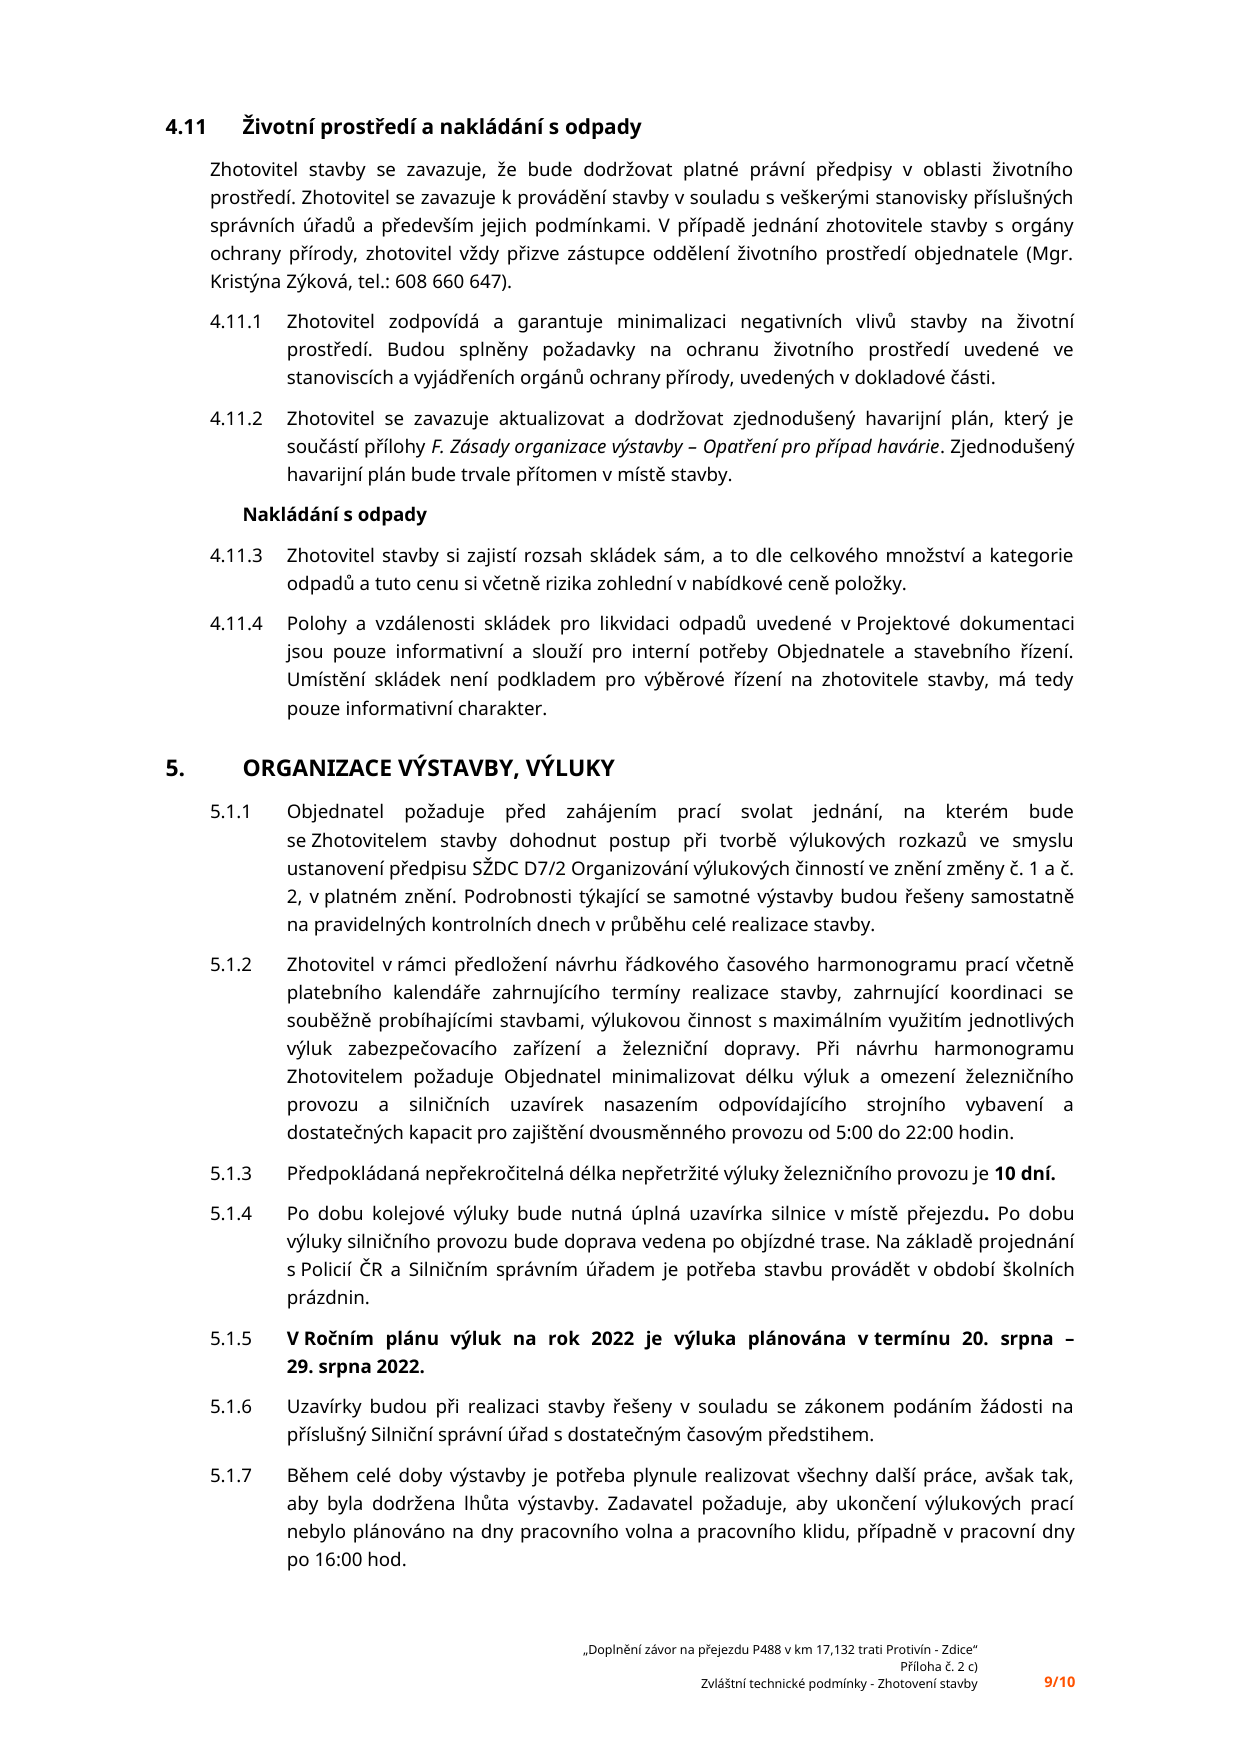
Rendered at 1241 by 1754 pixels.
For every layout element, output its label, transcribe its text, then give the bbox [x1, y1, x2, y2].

text Během celé doby výstavby je potřeba plynule realizovat všechny další práce, avšak tak, aby byla dodržena lhůta výstavby. Zadavatel požaduje, aby ukončení výlukových prací nebylo plánováno na dny pracovního volna a pracovního klidu, případně v pracovní dny po 16:00 hod. [210, 1462, 1075, 1572]
text ORGANIZACE VÝSTAVBY, VÝLUKY [165, 752, 1075, 783]
list Nakládání s odpady [242, 502, 1075, 527]
text Zhotovitel v rámci předložení návrhu řádkového časového harmonogramu prací včetně platebního kalendáře zahrnujícího termíny realizace stavby, zahrnující koordinaci se souběžně probíhajícími stavbami, výlukovou činnost s maximálním využitím jednotlivých výluk zabezpečovacího zařízení a železniční dopravy. Při návrhu harmonogramu Zhotovitelem požaduje Objednatel minimalizovat délku výluk a omezení železničního provozu a silničních uzavírek nasazením odpovídajícího strojního vybavení a dostatečných kapacit pro zajištění dvousměnného provozu od 5:00 do 22:00 hodin. [210, 951, 1075, 1145]
text Uzavírky budou při realizaci stavby řešeny v souladu se zákonem podáním žádosti na příslušný Silniční správní úřad s dostatečným časovým předstihem. [210, 1394, 1075, 1447]
text Po dobu kolejové výluky bude nutná úplná uzavírka silnice v místě přejezdu. Po dobu výluky silničního provozu bude doprava vedena po objízdné trase. Na základě projednání s Policií ČR a Silničním správním úřadem je potřeba stavbu provádět v období školních prázdnin. [210, 1201, 1075, 1310]
list Zhotovitel stavby se zavazuje, že bude dodržovat platné právní předpisy v oblasti životního prostředí. Zhotovitel se zavazuje k provádění stavby v souladu s veškerými stanovisky příslušných správních úřadů a především jejich podmínkami. V případě jednání zhotovitele stavby s orgány ochrany přírody, zhotovitel vždy přizve zástupce oddělení životního prostředí objednatele (Mgr. Kristýna Zýková, tel.: 608 660 647). [210, 156, 1075, 293]
text Zhotovitel stavby si zajistí rozsah skládek sám, a to dle celkového množství a kategorie odpadů a tuto cenu si včetně rizika zohlední v nabídkové ceně položky. [210, 542, 1075, 596]
text Objednatel požaduje před zahájením prací svolat jednání, na kterém bude se Zhotovitelem stavby dohodnut postup při tvorbě výlukových rozkazů ve smyslu ustanovení předpisu SŽDC D7/2 Organizování výlukových činností ve znění změny č. 1 a č. 2, v platném znění. Podrobnosti týkající se samotné výstavby budou řešeny samostatně na pravidelných kontrolních dnech v průběhu celé realizace stavby. [210, 799, 1075, 936]
text Předpokládaná nepřekročitelná délka nepřetržité výluky železničního provozu je 10 dní. [210, 1160, 1075, 1186]
text Životní prostředí a nakládání s odpady [165, 112, 1075, 141]
text V Ročním plánu výluk na rok 2022 je výluka plánována v termínu 20. srpna – 29. srpna 2022. [210, 1325, 1075, 1379]
text Zhotovitel zodpovídá a garantuje minimalizaci negativních vlivů stavby na životní prostředí. Budou splněny požadavky na ochranu životního prostředí uvedené ve stanoviscích a vyjádřeních orgánů ochrany přírody, uvedených v dokladové části. [210, 308, 1075, 390]
text Polohy a vzdálenosti skládek pro likvidaci odpadů uvedené v Projektové dokumentaci jsou pouze informativní a slouží pro interní potřeby Objednatele a stavebního řízení. Umístění skládek není podkladem pro výběrové řízení na zhotovitele stavby, má tedy pouze informativní charakter. [210, 611, 1075, 720]
text Zhotovitel se zavazuje aktualizovat a dodržovat zjednodušený havarijní plán, který je součástí přílohy F. Zásady organizace výstavby – Opatření pro případ havárie. Zjednodušený havarijní plán bude trvale přítomen v místě stavby. [210, 405, 1075, 487]
